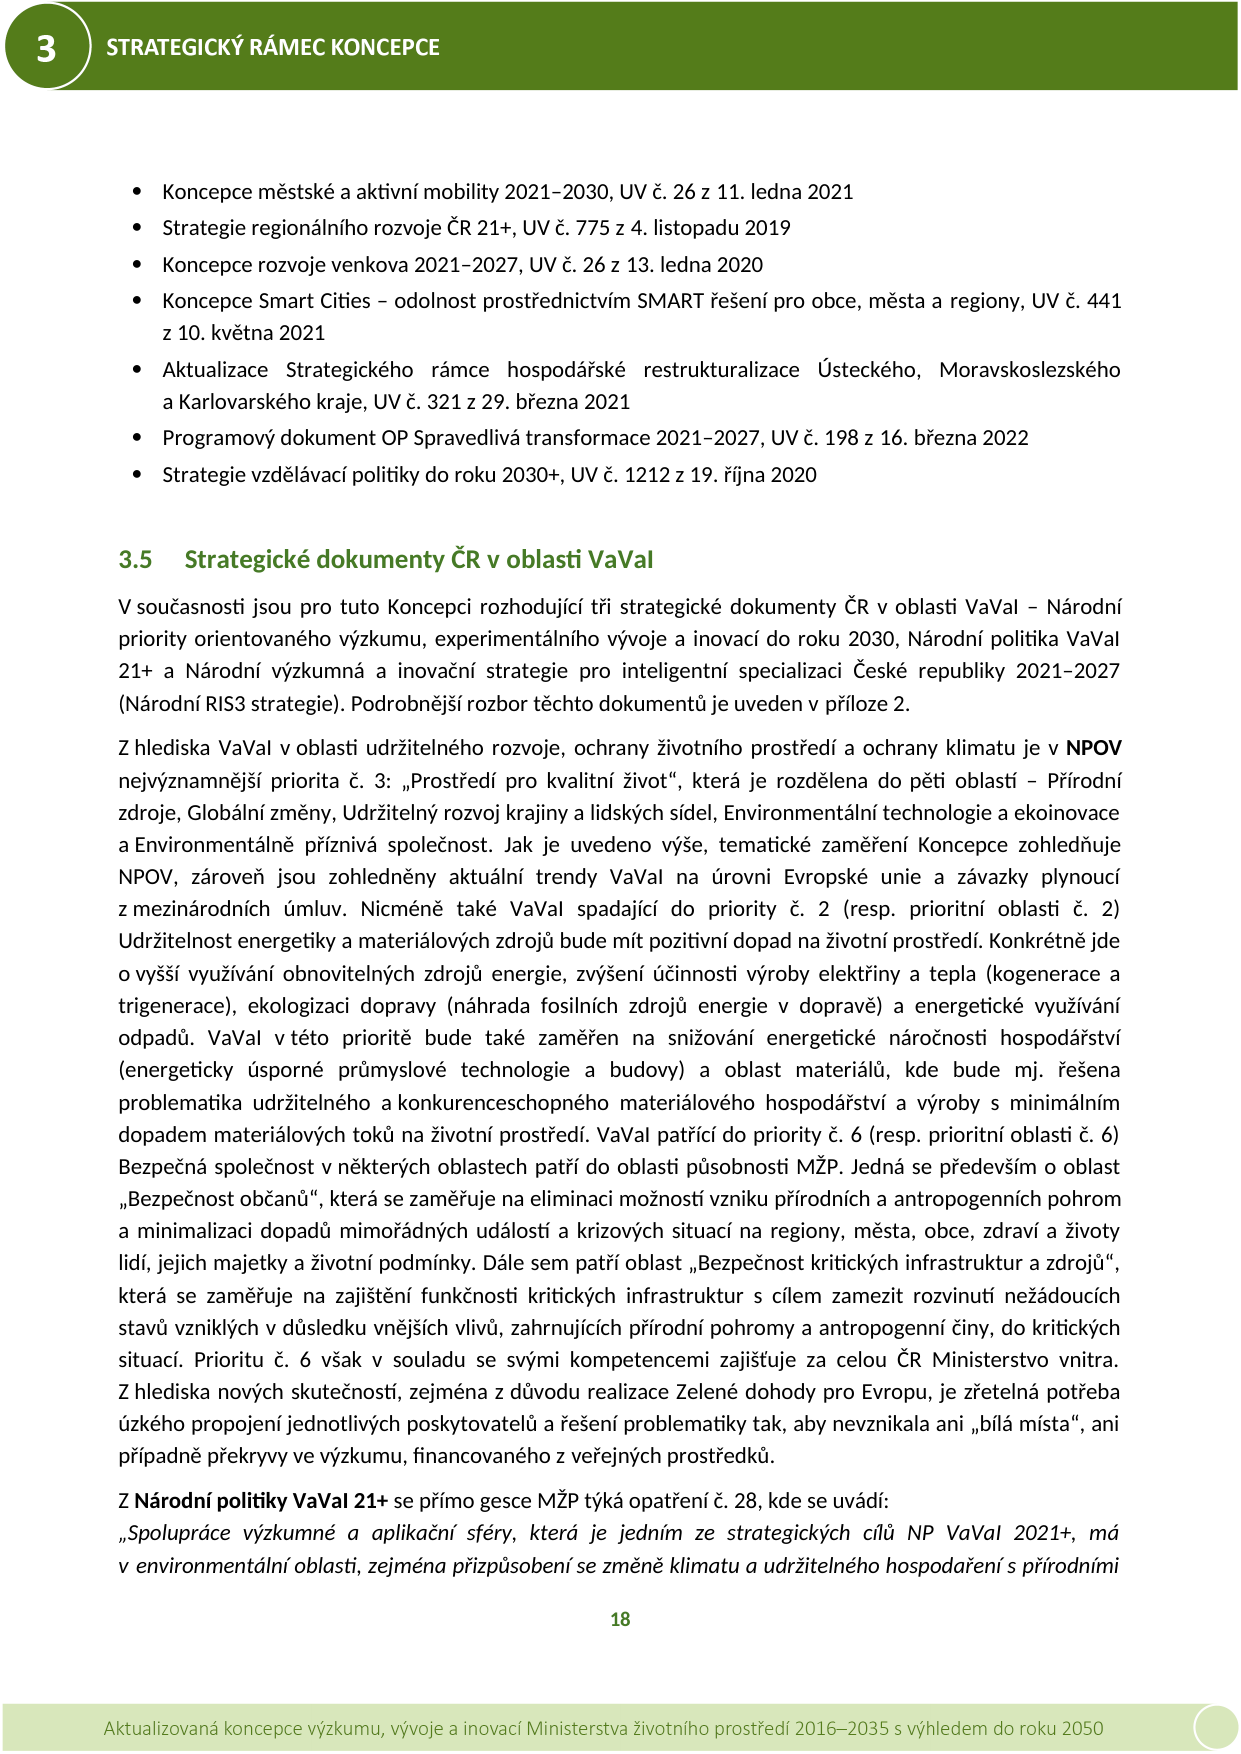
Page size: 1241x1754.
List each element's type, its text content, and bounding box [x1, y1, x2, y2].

list Koncepce rozvoje venkova 2021–2027, UV č. 26 z 13. ledna 2020 [133, 250, 1122, 278]
list Koncepce městské a aktivní mobility 2021–2030, UV č. 26 z 11. ledna 2021 [133, 177, 1122, 205]
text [118, 1518, 1122, 1579]
text Z hlediska VaVaI v oblasti udržitelného rozvoje, ochrany životního prostředí a ochrany klimatu je v NPOV nejvýznamnější priorita č. 3: „Prostředí pro kvalitní život“, která je rozdělena do pěti oblastí – Přírodní zdroje, Globální změny, Udržitelný rozvoj krajiny a lidských sídel, Environmentální technologie a ekoinovace a Environmentálně příznivá společnost. Jak je uvedeno výše, tematické zaměření Koncepce zohledňuje NPOV, zároveň jsou zohledněny aktuální trendy VaVaI na úrovni Evropské unie a závazky plynoucí z mezinárodních úmluv. Nicméně také VaVaI spadající do priority č. 2 (resp. prioritní oblasti č. 2) Udržitelnost energetiky a materiálových zdrojů bude mít pozitivní dopad na životní prostředí. Konkrétně jde o vyšší využívání obnovitelných zdrojů energie, zvýšení účinnosti výroby elektřiny a tepla (kogenerace a trigenerace), ekologizaci dopravy (náhrada fosilních zdrojů energie v dopravě) a energetické využívání odpadů. VaVaI v této prioritě bude také zaměřen na snižování energetické náročnosti hospodářství (energeticky úsporné průmyslové technologie a budovy) a oblast materiálů, kde bude mj. řešena problematika udržitelného a konkurenceschopného materiálového hospodářství a výroby s minimálním dopadem materiálových toků na životní prostředí. VaVaI patřící do priority č. 6 (resp. prioritní oblasti č. 6) Bezpečná společnost v některých oblastech patří do oblasti působnosti MŽP. Jedná se především o oblast „Bezpečnost občanů“, která se zaměřuje na eliminaci možností vzniku přírodních a antropogenních pohrom a minimalizaci dopadů mimořádných událostí a krizových situací na regiony, města, obce, zdraví a životy lidí, jejich majetky a životní podmínky. Dále sem patří oblast „Bezpečnost kritických infrastruktur a zdrojů“, která se zaměřuje na zajištění funkčnosti kritických infrastruktur s cílem zamezit rozvinutí nežádoucích stavů vzniklých v důsledku vnějších vlivů, zahrnujících přírodní pohromy a antropogenní činy, do kritických situací. Prioritu č. 6 však v souladu se svými kompetencemi zajišťuje za celou ČR Ministerstvo vnitra. Z hlediska nových skutečností, zejména z důvodu realizace Zelené dohody pro Evropu, je zřetelná potřeba úzkého propojení jednotlivých poskytovatelů a řešení problematiky tak, aby nevznikala ani „bílá místa“, ani případně překryvy ve výzkumu, financovaného z veřejných prostředků. [118, 733, 1122, 1470]
list Strategie regionálního rozvoje ČR 21+, UV č. 775 z 4. listopadu 2019 [133, 213, 1122, 242]
list Aktualizace Strategického rámce hospodářské restrukturalizace Ústeckého, Moravskoslezského a Karlovarského kraje, UV č. 321 z 29. března 2021 [133, 355, 1122, 415]
list Strategie vzdělávací politiky do roku 2030+, UV č. 1212 z 19. října 2020 [133, 460, 1122, 488]
list Programový dokument OP Spravedlivá transformace 2021–2027, UV č. 198 z 16. března 2022 [133, 423, 1122, 451]
subtitle Strategické dokumenty ČR v oblasti VaVaI [118, 542, 1122, 575]
picture [2, 1701, 1240, 1753]
picture [3, 0, 1238, 92]
text V současnosti jsou pro tuto Koncepci rozhodující tři strategické dokumenty ČR v oblasti VaVaI – Národní priority orientovaného výzkumu, experimentálního vývoje a inovací do roku 2030, Národní politika VaVaI 21+ a Národní výzkumná a inovační strategie pro inteligentní specializaci České republiky 2021–2027 (Národní RIS3 strategie). Podrobnější rozbor těchto dokumentů je uveden v příloze 2. [118, 592, 1122, 717]
list Koncepce Smart Cities – odolnost prostřednictvím SMART řešení pro obce, města a regiony, UV č. 441 z 10. května 2021 [133, 286, 1122, 346]
text Z Národní politiky VaVaI 21+ se přímo gesce MŽP týká opatření č. 28, kde se uvádí: [118, 1486, 1122, 1514]
